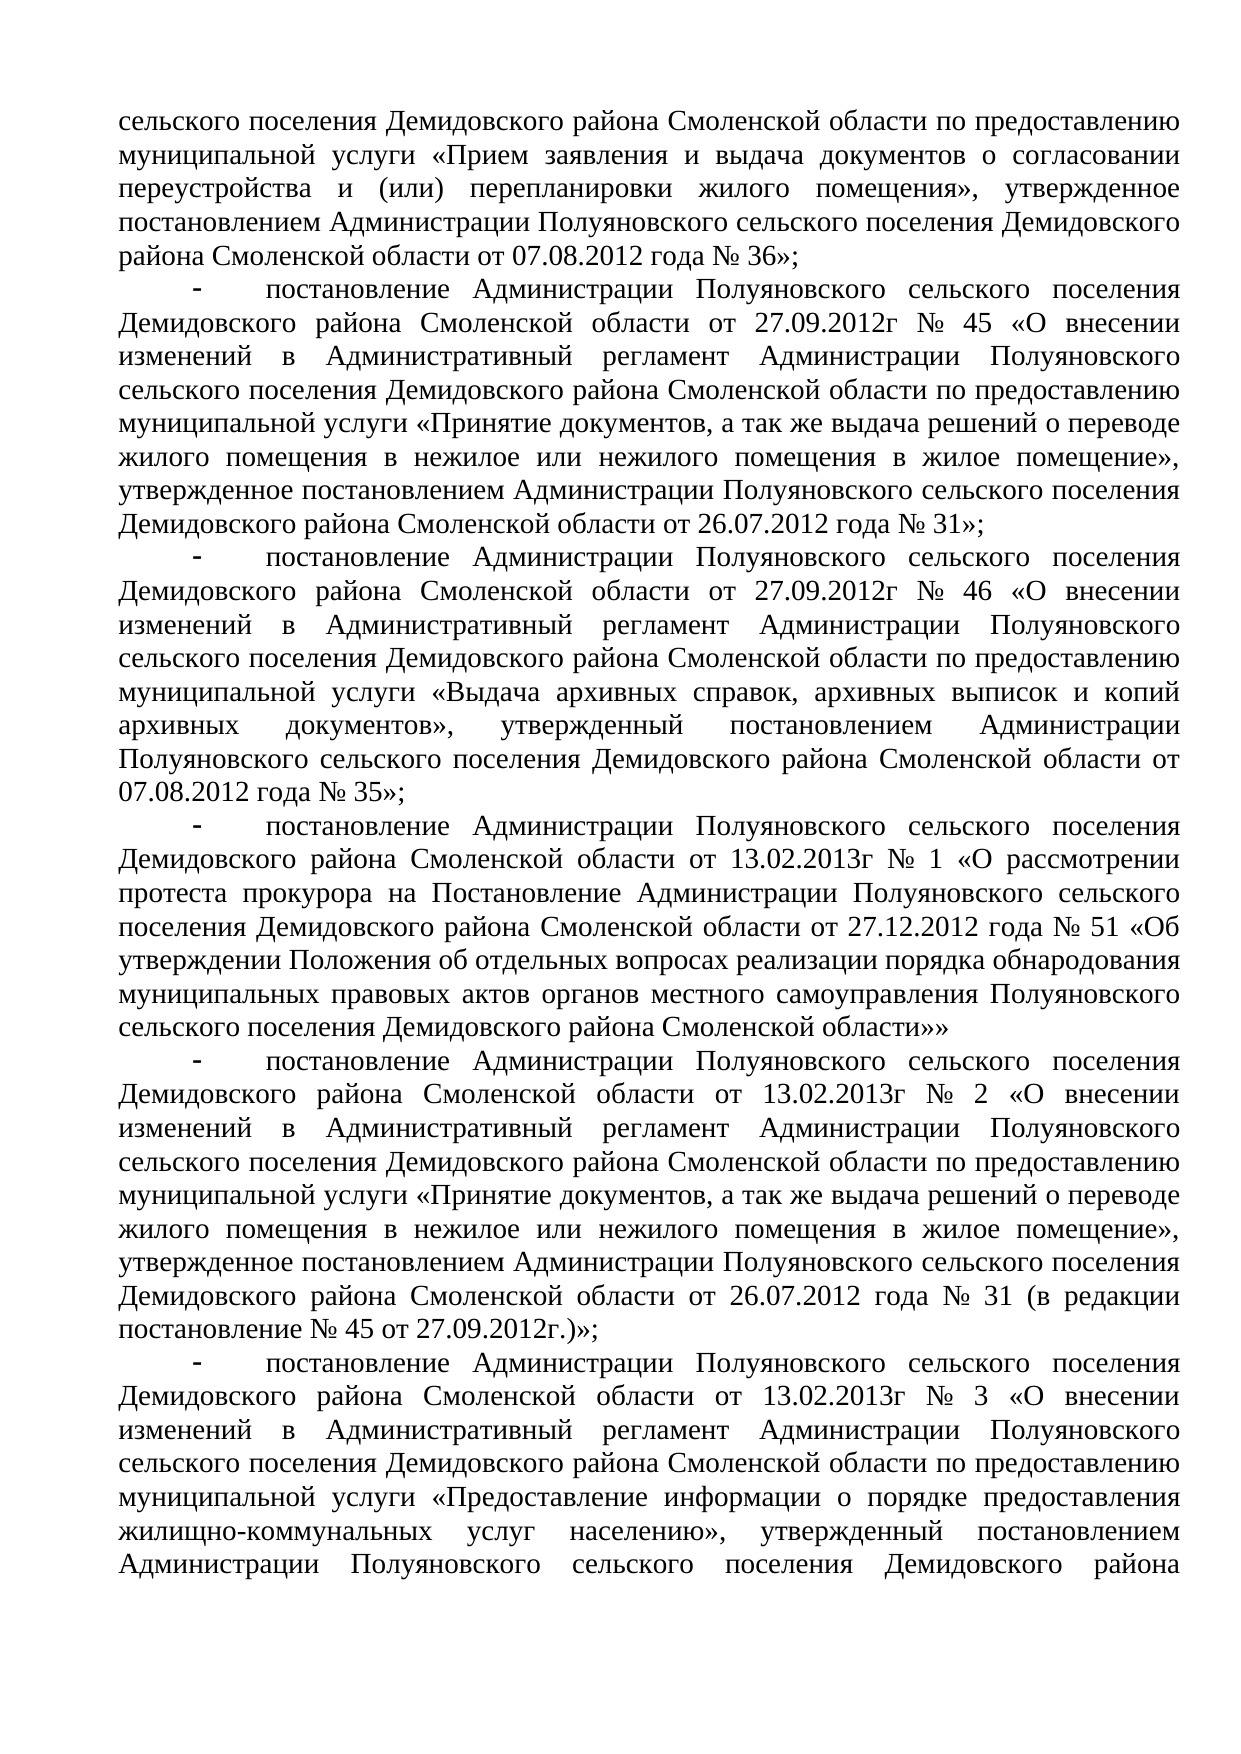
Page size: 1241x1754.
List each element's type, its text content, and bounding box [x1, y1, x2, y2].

list постановление Администрации Полуяновского сельского поселения Демидовского района Смоленской области от 13.02.2013г № 2 «О внесении изменений в Административный регламент Администрации Полуяновского сельского поселения Демидовского района Смоленской области по предоставлению муниципальной услуги «Принятие документов, а так же выдача решений о переводе жилого помещения в нежилое или нежилого помещения в жилое помещение», утвержденное постановлением Администрации Полуяновского сельского поселения Демидовского района Смоленской области от 26.07.2012 года № 31 (в редакции постановление № 45 от 27.09.2012г.)»; [118, 1043, 1181, 1345]
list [118, 103, 1181, 271]
list постановление Администрации Полуяновского сельского поселения Демидовского района Смоленской области от 27.09.2012г № 45 «О внесении изменений в Административный регламент Администрации Полуяновского сельского поселения Демидовского района Смоленской области по предоставлению муниципальной услуги «Принятие документов, а так же выдача решений о переводе жилого помещения в нежилое или нежилого помещения в жилое помещение», утвержденное постановлением Администрации Полуяновского сельского поселения Демидовского района Смоленской области от 26.07.2012 года № 31»; [118, 271, 1181, 539]
list постановление Администрации Полуяновского сельского поселения Демидовского района Смоленской области от 13.02.2013г № 1 «О рассмотрении протеста прокурора на Постановление Администрации Полуяновского сельского поселения Демидовского района Смоленской области от 27.12.2012 года № 51 «Об утверждении Положения об отдельных вопросах реализации порядка обнародования муниципальных правовых актов органов местного самоуправления Полуяновского сельского поселения Демидовского района Смоленской области»» [118, 808, 1181, 1043]
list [118, 1345, 1181, 1580]
list постановление Администрации Полуяновского сельского поселения Демидовского района Смоленской области от 27.09.2012г № 46 «О внесении изменений в Административный регламент Администрации Полуяновского сельского поселения Демидовского района Смоленской области по предоставлению муниципальной услуги «Выдача архивных справок, архивных выписок и копий архивных документов», утвержденный постановлением Администрации Полуяновского сельского поселения Демидовского района Смоленской области от 07.08.2012 года № 35»; [118, 539, 1181, 808]
